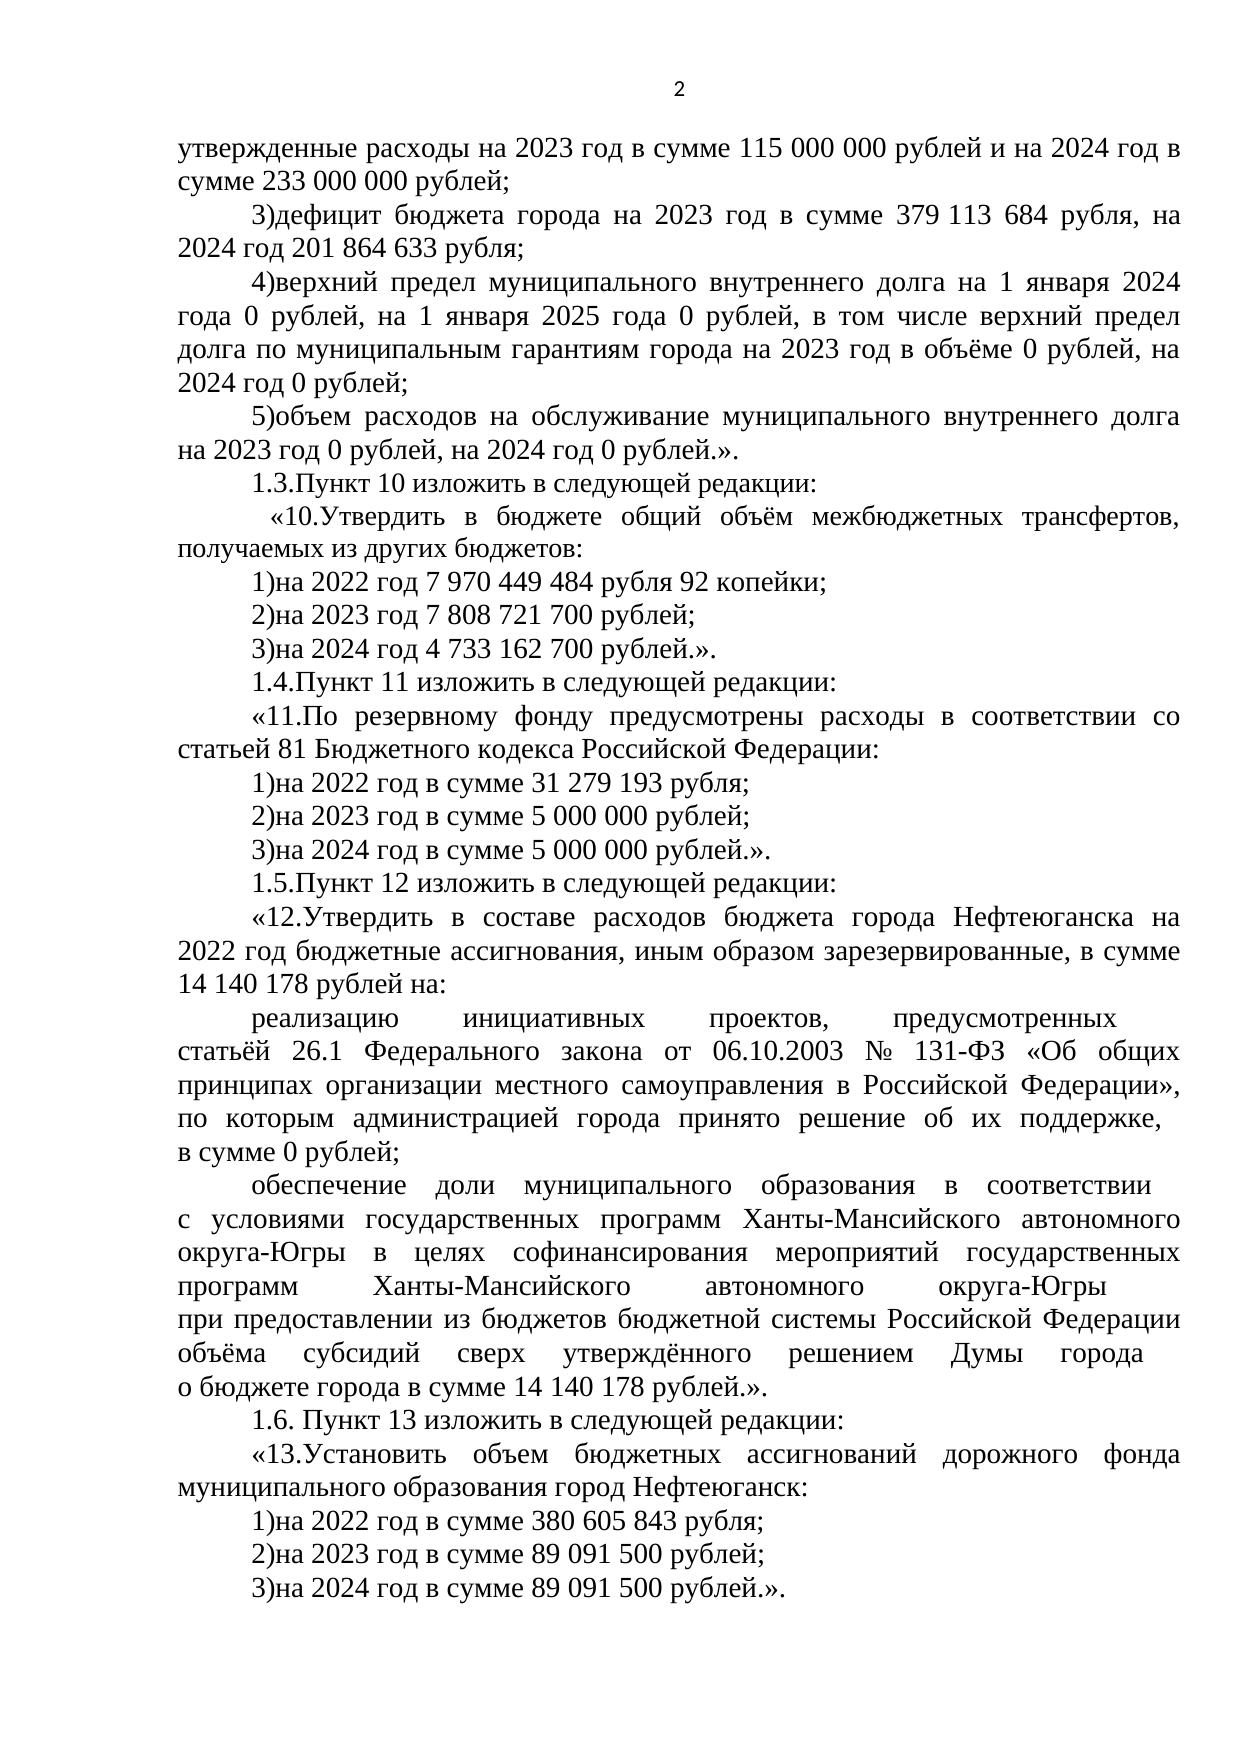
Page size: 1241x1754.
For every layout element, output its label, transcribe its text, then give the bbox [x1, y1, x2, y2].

text 1)на 2022 год 7 970 449 484 рубля 92 копейки; [177, 564, 1181, 597]
text 1.3.Пункт 10 изложить в следующей редакции: [177, 465, 1181, 499]
text реализацию инициативных проектов, предусмотренных статьёй 26.1 Федерального закона от 06.10.2003 № 131-ФЗ «Об общих принципах организации местного самоуправления в Российской Федерации», по которым администрацией города принято решение об их поддержке, в сумме 0 рублей; [177, 1000, 1181, 1167]
text «10.Утвердить в бюджете общий объём межбюджетных трансфертов, получаемых из других бюджетов: [177, 499, 1181, 564]
text 3)на 2024 год 4 733 162 700 рублей.». [177, 631, 1181, 664]
text 3)на 2024 год в сумме 5 000 000 рублей.». [177, 832, 1181, 866]
text 2)на 2023 год в сумме 5 000 000 рублей; [177, 798, 1181, 832]
text «11.По резервному фонду предусмотрены расходы в соответствии со статьей 81 Бюджетного кодекса Российской Федерации: [177, 698, 1181, 765]
text 1.4.Пункт 11 изложить в следующей редакции: [177, 664, 1181, 698]
text 4)верхний предел муниципального внутреннего долга на 1 января 2024 года 0 рублей, на 1 января 2025 года 0 рублей, в том числе верхний предел долга по муниципальным гарантиям города на 2023 год в объёме 0 рублей, на 2024 год 0 рублей; [177, 264, 1181, 398]
text 1)на 2022 год в сумме 31 279 193 рубля; [177, 765, 1181, 798]
text «12.Утвердить в составе расходов бюджета города Нефтеюганска на 2022 год бюджетные ассигнования, иным образом зарезервированные, в сумме 14 140 178 рублей на: [177, 899, 1181, 1000]
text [177, 130, 1181, 197]
text 1.6. Пункт 13 изложить в следующей редакции: [177, 1402, 1181, 1436]
text обеспечение доли муниципального образования в соответствии с условиями государственных программ Ханты-Мансийского автономного округа-Югры в целях софинансирования мероприятий государственных программ Ханты-Мансийского автономного округа-Югры при предоставлении из бюджетов бюджетной системы Российской Федерации объёма субсидий сверх утверждённого решением Думы города о бюджете города в сумме 14 140 178 рублей.». [177, 1167, 1181, 1402]
text 5)объем расходов на обслуживание муниципального внутреннего долга на 2023 год 0 рублей, на 2024 год 0 рублей.». [177, 398, 1181, 465]
text 3)на 2024 год в сумме 89 091 500 рублей.». [177, 1570, 1181, 1603]
text 3)дефицит бюджета города на 2023 год в сумме 379 113 684 рубля, на 2024 год 201 864 633 рубля; [177, 197, 1181, 264]
text 1.5.Пункт 12 изложить в следующей редакции: [177, 866, 1181, 899]
text 2)на 2023 год 7 808 721 700 рублей; [177, 597, 1181, 631]
text 1)на 2022 год в сумме 380 605 843 рубля; [177, 1503, 1181, 1536]
text 2)на 2023 год в сумме 89 091 500 рублей; [177, 1536, 1181, 1570]
text «13.Установить объем бюджетных ассигнований дорожного фонда муниципального образования город Нефтеюганск: [177, 1436, 1181, 1503]
